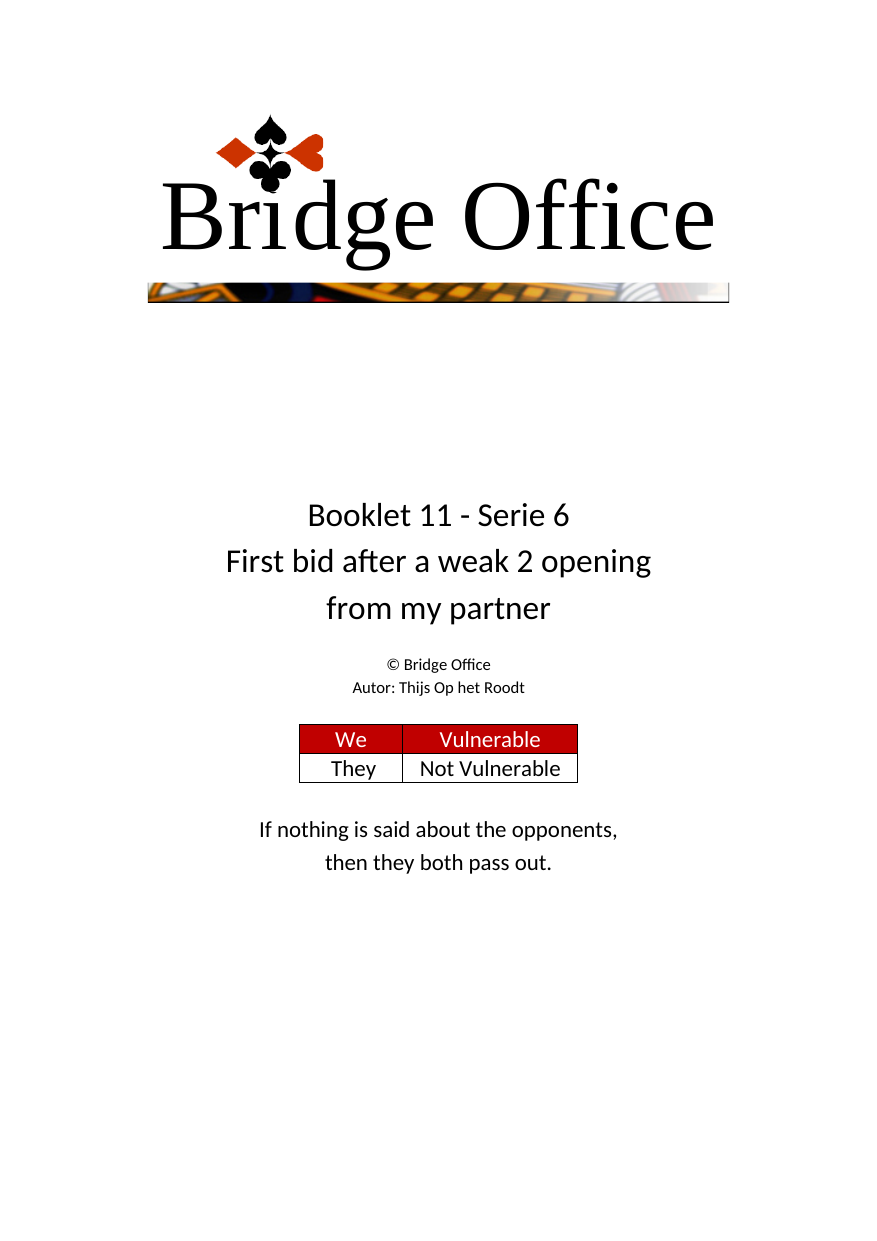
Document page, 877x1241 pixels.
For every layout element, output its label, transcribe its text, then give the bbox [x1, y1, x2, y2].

table_header Vulnerable [403, 725, 577, 753]
text Booklet 11 - Serie 6 [148, 447, 729, 534]
text from my partner © Bridge Office [148, 587, 729, 674]
text First bid after a weak 2 opening [148, 540, 729, 581]
table_cell Not Vulnerable [403, 754, 577, 782]
text then they both pass out. [148, 848, 729, 876]
table_cell They [300, 754, 402, 782]
text If nothing is said about the opponents, [148, 816, 729, 843]
table_header We [300, 725, 402, 753]
picture [147, 283, 730, 303]
text Autor: Thijs Op het Roodt [148, 677, 729, 698]
